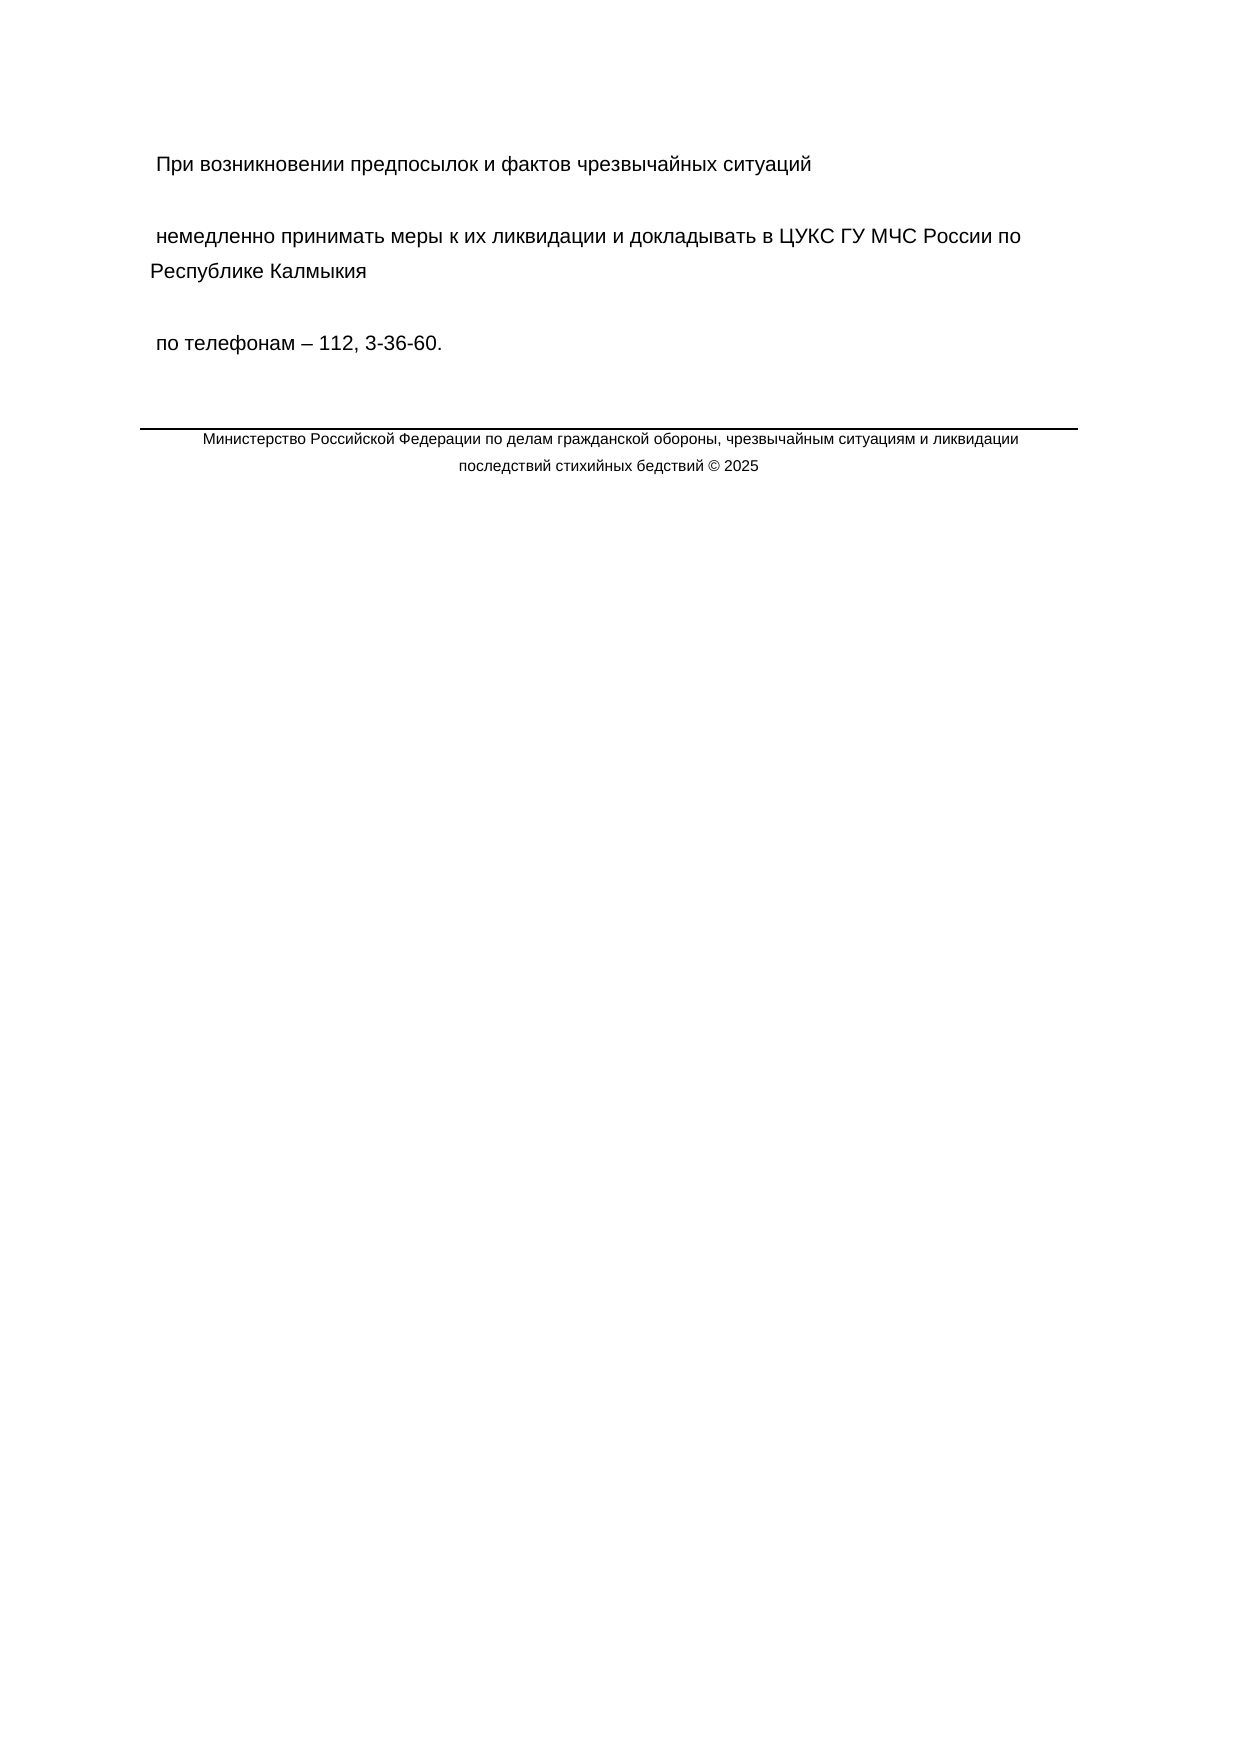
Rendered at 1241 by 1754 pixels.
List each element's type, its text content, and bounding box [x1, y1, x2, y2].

table_cell Министерство Российской Федерации по делам гражданской обороны, чрезвычайным ситуациям и ликвидации последствий стихийных бедствий © 2025 [140, 430, 1078, 512]
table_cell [140, 150, 1078, 428]
